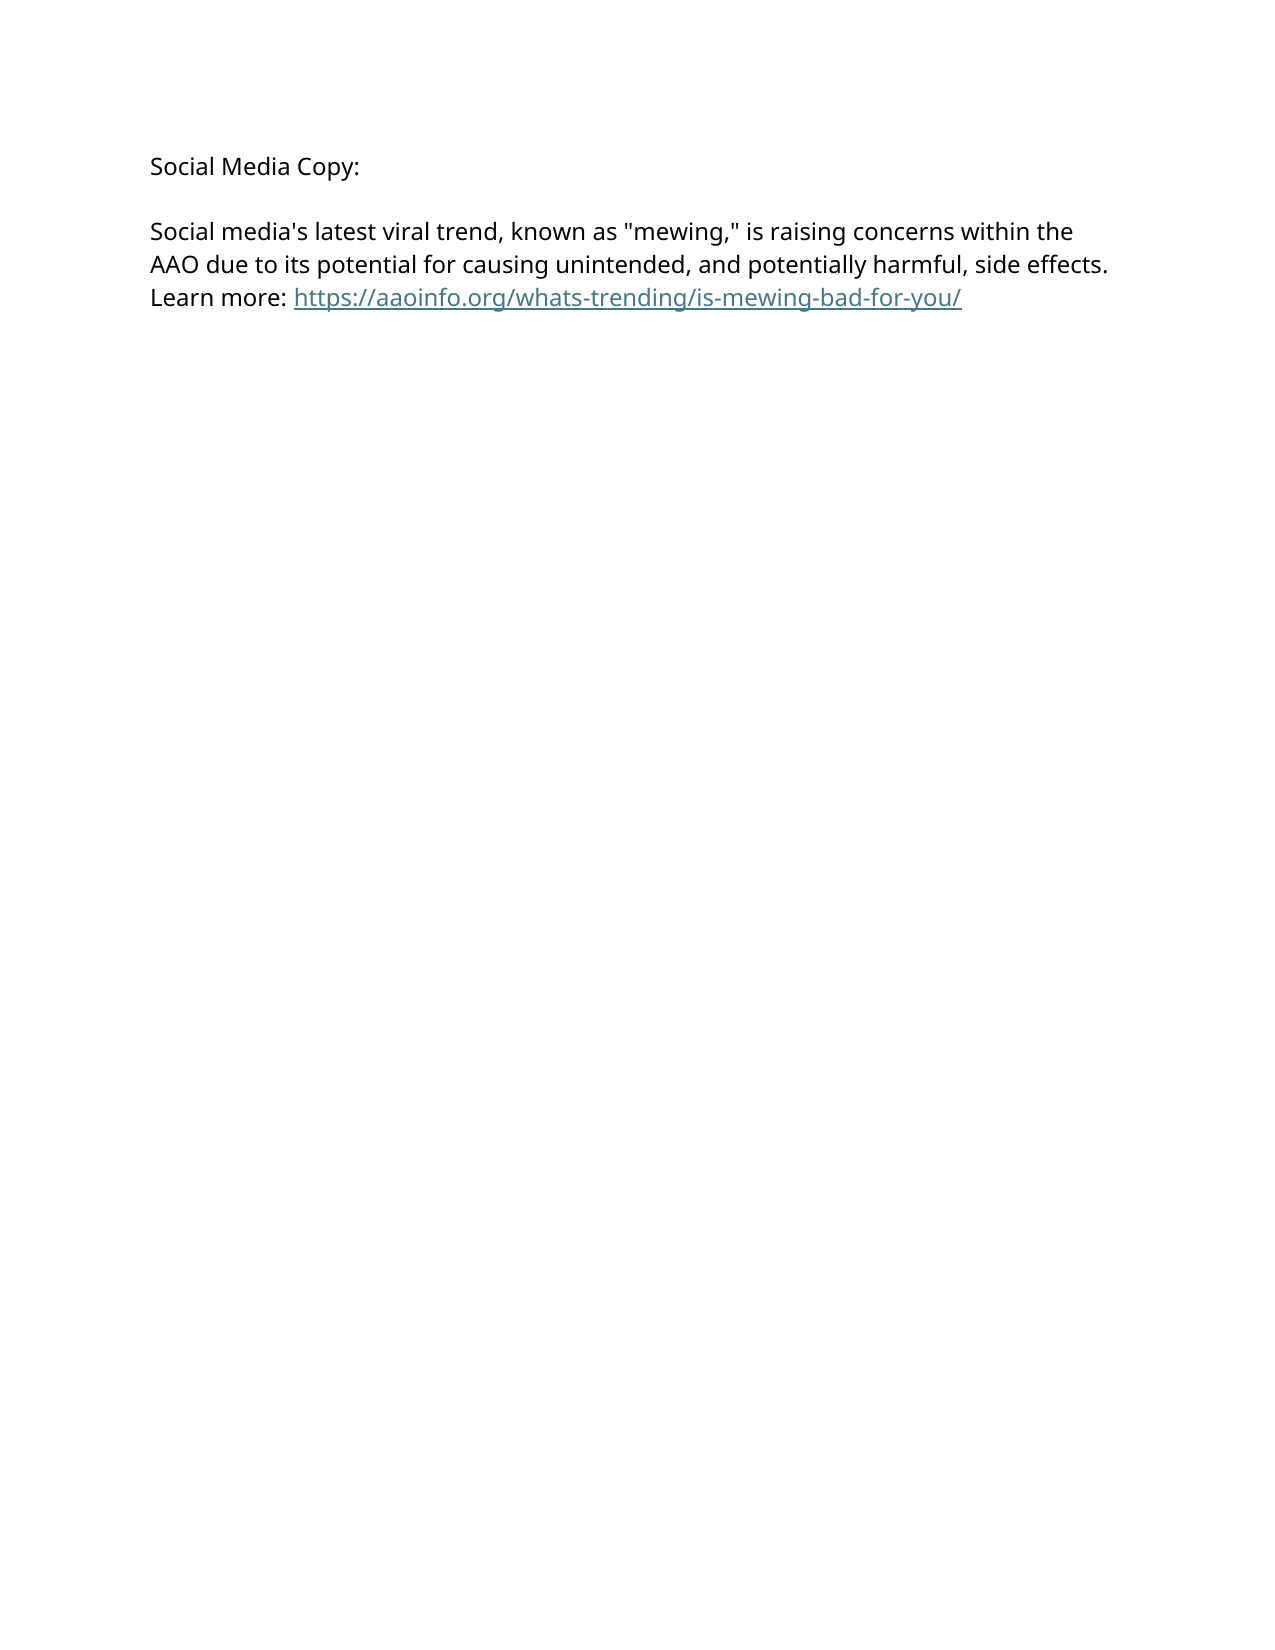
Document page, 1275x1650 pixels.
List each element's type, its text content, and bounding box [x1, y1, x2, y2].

text Social Media Copy: [150, 150, 1125, 183]
text Social media's latest viral trend, known as "mewing," is raising concerns within the AAO due to its potential for causing unintended, and potentially harmful, side effects. Learn more: https://aaoinfo.org/whats-trending/is-mewing-bad-for-you/ [150, 215, 1125, 313]
